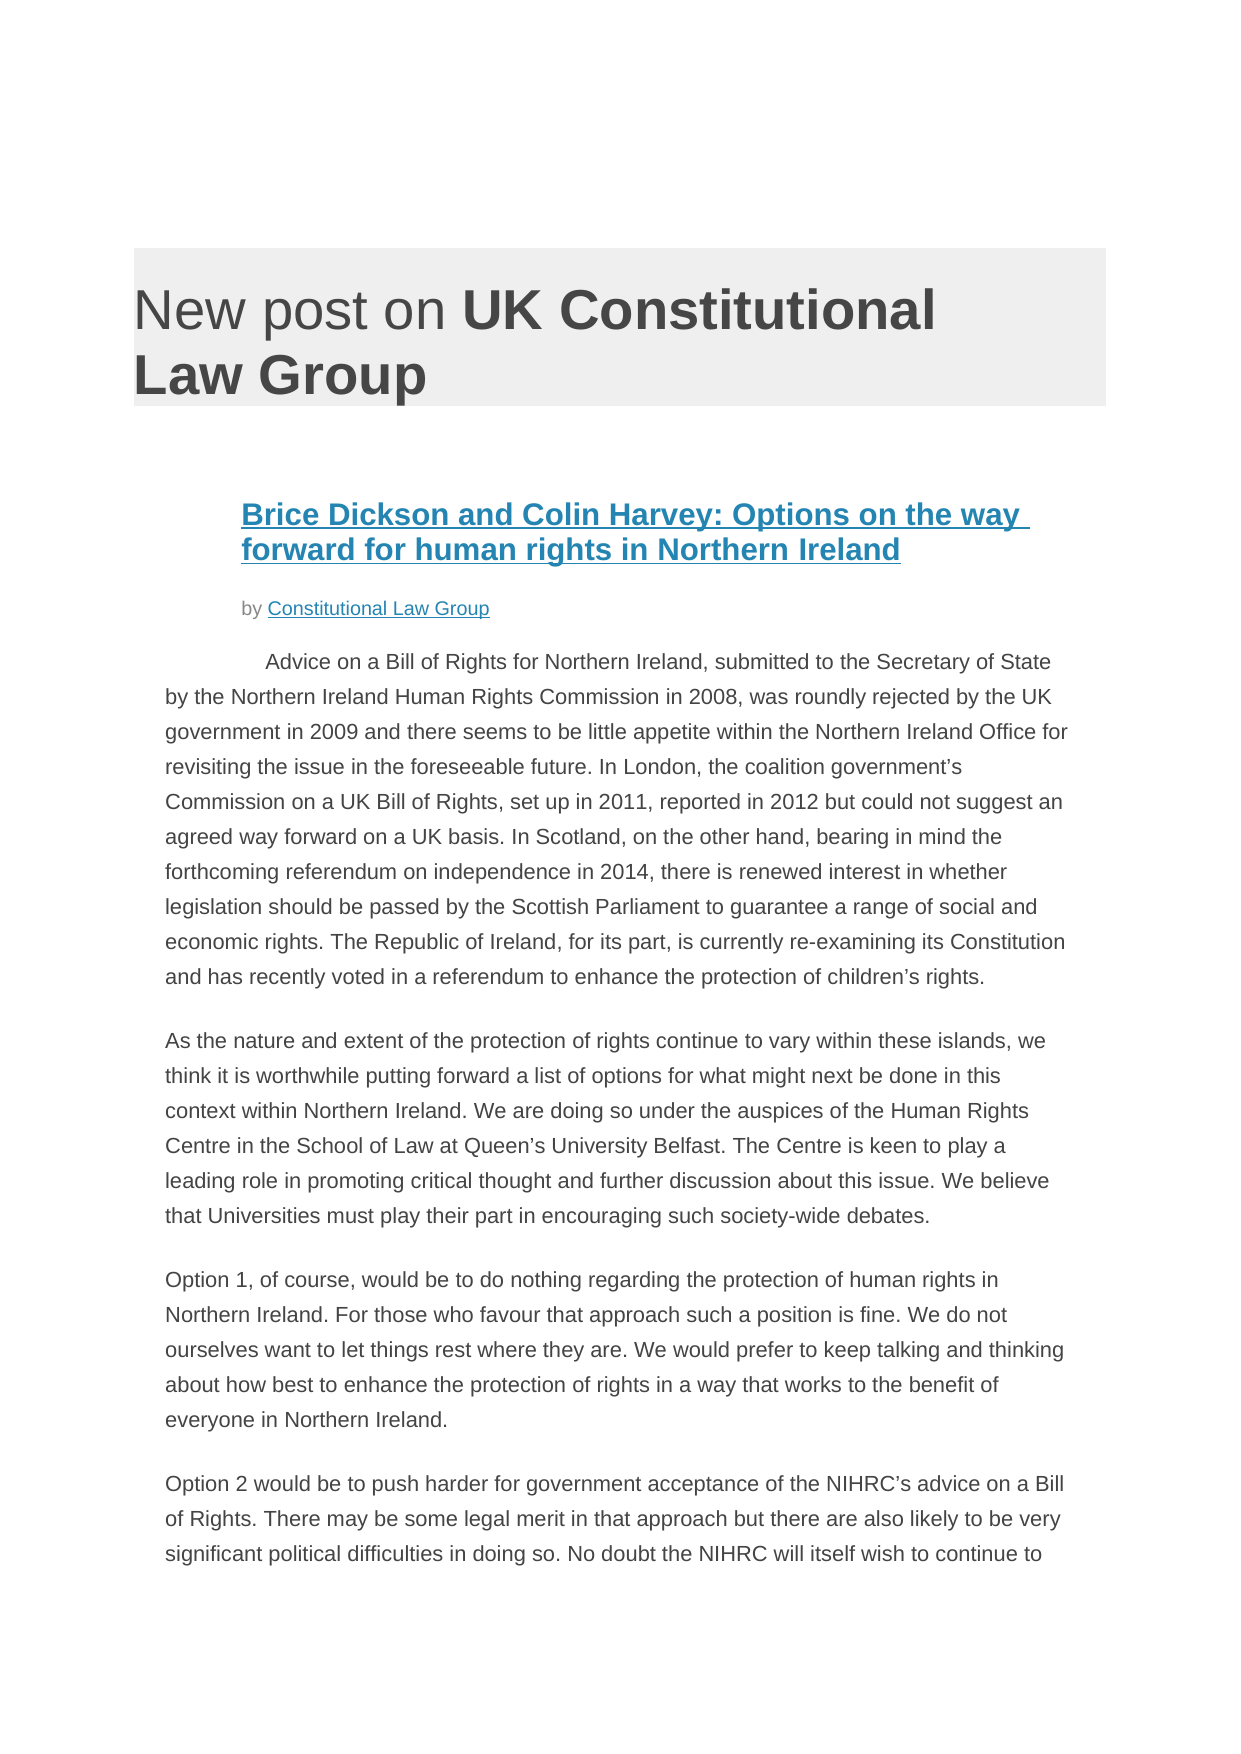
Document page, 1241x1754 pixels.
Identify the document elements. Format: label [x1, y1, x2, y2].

table_header [118, 130, 1122, 1613]
